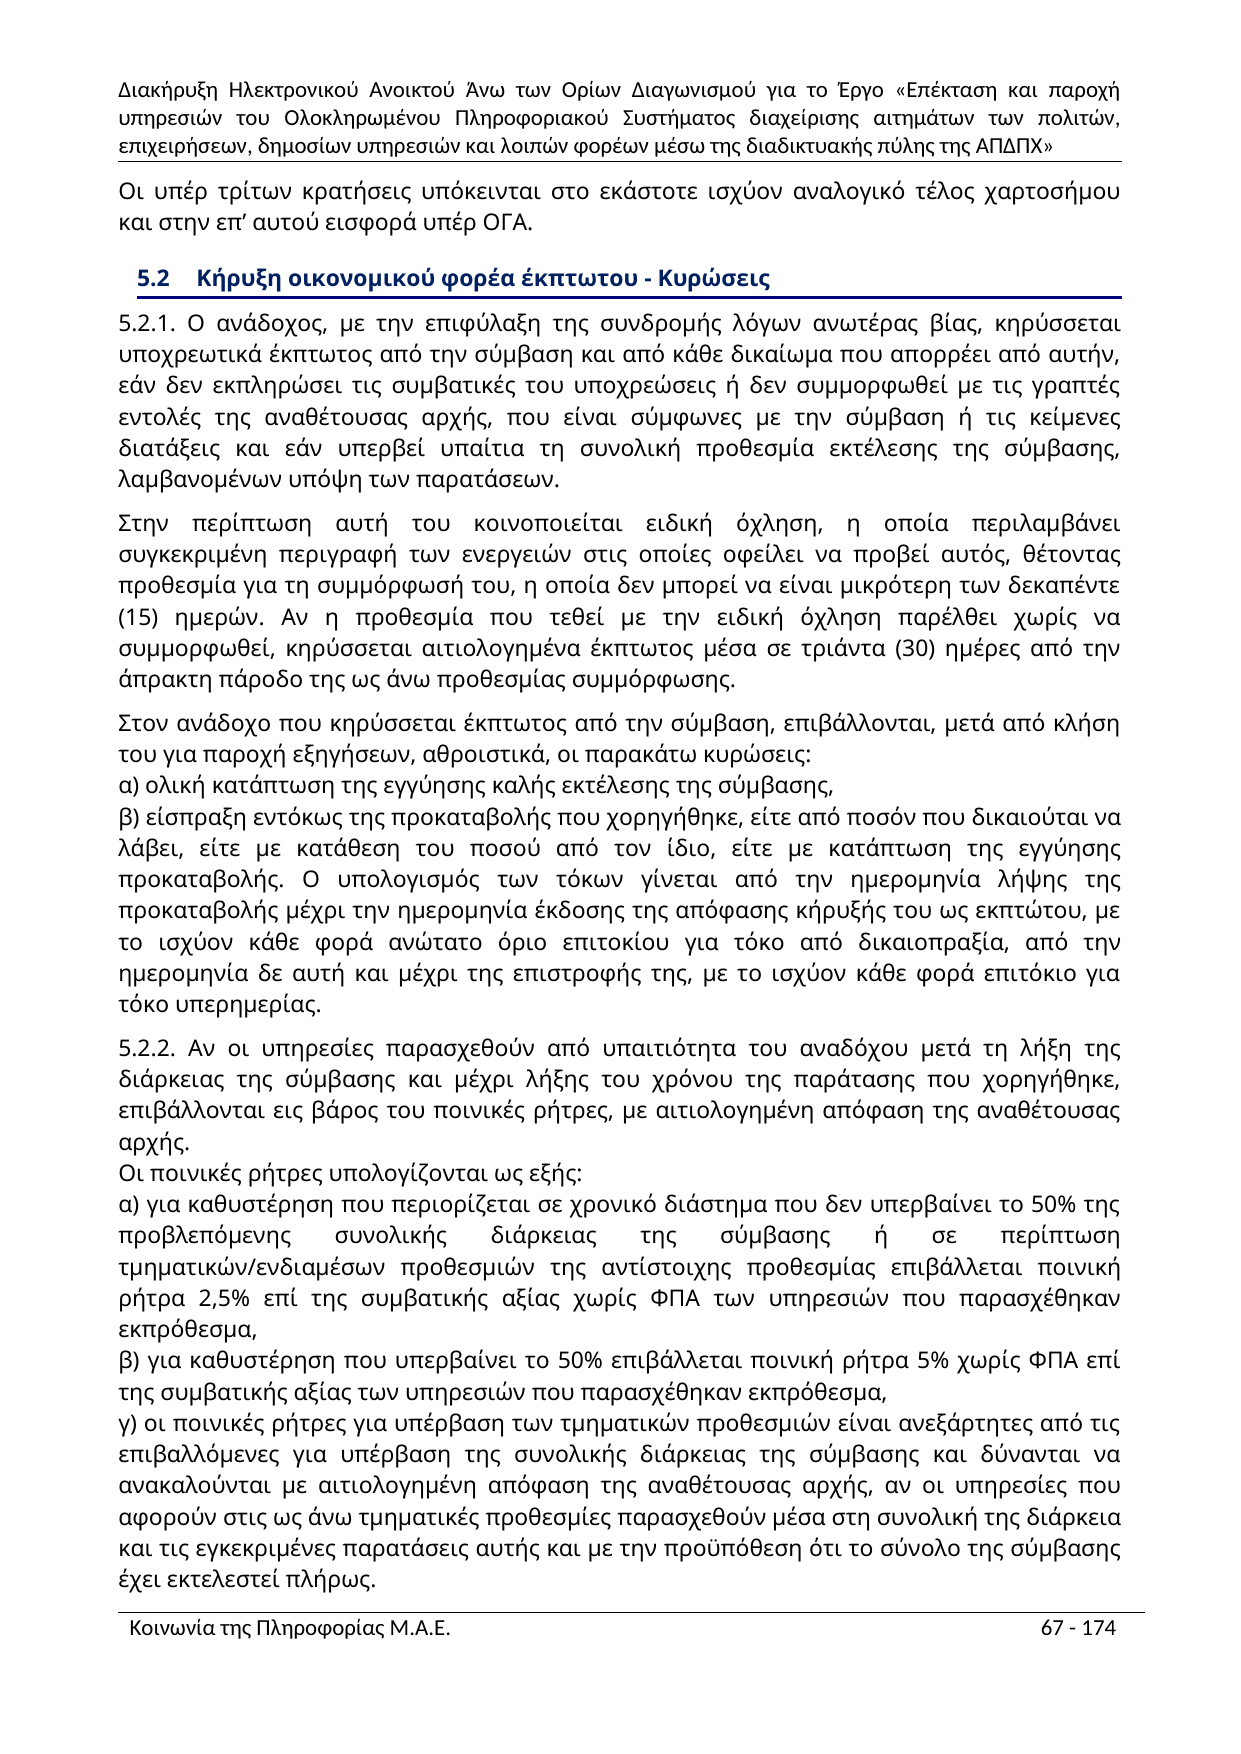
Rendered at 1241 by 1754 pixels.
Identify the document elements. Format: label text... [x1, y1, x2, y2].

text γ) οι ποινικές ρήτρες για υπέρβαση των τμηματικών προθεσμιών είναι ανεξάρτητες από τις επιβαλλόμενες για υπέρβαση της συνολικής διάρκειας της σύμβασης και δύνανται να ανακαλούνται με αιτιολογημένη απόφαση της αναθέτουσας αρχής, αν οι υπηρεσίες που αφορούν στις ως άνω τμηματικές προθεσμίες παρασχεθούν μέσα στη συνολική της διάρκεια και τις εγκεκριμένες παρατάσεις αυτής και με την προϋπόθεση ότι το σύνολο της σύμβασης έχει εκτελεστεί πλήρως. [118, 1407, 1122, 1594]
text α) για καθυστέρηση που περιορίζεται σε χρονικό διάστημα που δεν υπερβαίνει το 50% της προβλεπόμενης συνολικής διάρκειας της σύμβασης ή σε περίπτωση τμηματικών/ενδιαμέσων προθεσμιών της αντίστοιχης προθεσμίας επιβάλλεται ποινική ρήτρα 2,5% επί της συμβατικής αξίας χωρίς ΦΠΑ των υπηρεσιών που παρασχέθηκαν εκπρόθεσμα, [118, 1188, 1122, 1344]
text 5.2.2. Αν οι υπηρεσίες παρασχεθούν από υπαιτιότητα του αναδόχου μετά τη λήξη της διάρκειας της σύμβασης και μέχρι λήξης του χρόνου της παράτασης που χορηγήθηκε, επιβάλλονται εις βάρος του ποινικές ρήτρες, με αιτιολογημένη απόφαση της αναθέτουσας αρχής. [118, 1032, 1122, 1157]
text β) είσπραξη εντόκως της προκαταβολής που χορηγήθηκε, είτε από ποσόν που δικαιούται να λάβει, είτε με κατάθεση του ποσού από τον ίδιο, είτε με κατάπτωση της εγγύησης προκαταβολής. Ο υπολογισμός των τόκων γίνεται από την ημερομηνία λήψης της προκαταβολής μέχρι την ημερομηνία έκδοσης της απόφασης κήρυξής του ως εκπτώτου, με το ισχύον κάθε φορά ανώτατο όριο επιτοκίου για τόκο από δικαιοπραξία, από την ημερομηνία δε αυτή και μέχρι της επιστροφής της, με το ισχύον κάθε φορά επιτόκιο για τόκο υπερημερίας. [118, 801, 1122, 1019]
text 5.2.1. Ο ανάδοχος, με την επιφύλαξη της συνδρομής λόγων ανωτέρας βίας, κηρύσσεται υποχρεωτικά έκπτωτος από την σύμβαση και από κάθε δικαίωμα που απορρέει από αυτήν, εάν δεν εκπληρώσει τις συμβατικές του υποχρεώσεις ή δεν συμμορφωθεί με τις γραπτές εντολές της αναθέτουσας αρχής, που είναι σύμφωνες με την σύμβαση ή τις κείμενες διατάξεις και εάν υπερβεί υπαίτια τη συνολική προθεσμία εκτέλεσης της σύμβασης, λαμβανομένων υπόψη των παρατάσεων. [118, 307, 1122, 494]
text Οι υπέρ τρίτων κρατήσεις υπόκεινται στο εκάστοτε ισχύον αναλογικό τέλος χαρτοσήμου και στην επ’ αυτού εισφορά υπέρ ΟΓΑ. [118, 175, 1122, 237]
text Οι ποινικές ρήτρες υπολογίζονται ως εξής: [118, 1157, 1122, 1188]
text Στον ανάδοχο που κηρύσσεται έκπτωτος από την σύμβαση, επιβάλλονται, μετά από κλήση του για παροχή εξηγήσεων, αθροιστικά, οι παρακάτω κυρώσεις: [118, 707, 1122, 769]
text α) ολική κατάπτωση της εγγύησης καλής εκτέλεσης της σύμβασης, [118, 769, 1122, 801]
text β) για καθυστέρηση που υπερβαίνει το 50% επιβάλλεται ποινική ρήτρα 5% χωρίς ΦΠΑ επί της συμβατικής αξίας των υπηρεσιών που παρασχέθηκαν εκπρόθεσμα, [118, 1344, 1122, 1407]
text Στην περίπτωση αυτή του κοινοποιείται ειδική όχληση, η οποία περιλαμβάνει συγκεκριμένη περιγραφή των ενεργειών στις οποίες οφείλει να προβεί αυτός, θέτοντας προθεσμία για τη συμμόρφωσή του, η οποία δεν μπορεί να είναι μικρότερη των δεκαπέντε (15) ημερών. Αν η προθεσμία που τεθεί με την ειδική όχληση παρέλθει χωρίς να συμμορφωθεί, κηρύσσεται αιτιολογημένα έκπτωτος μέσα σε τριάντα (30) ημέρες από την άπρακτη πάροδο της ως άνω προθεσμίας συμμόρφωσης. [118, 507, 1122, 694]
subtitle Κήρυξη οικονομικού φορέα έκπτωτου - Κυρώσεις [137, 262, 1122, 296]
